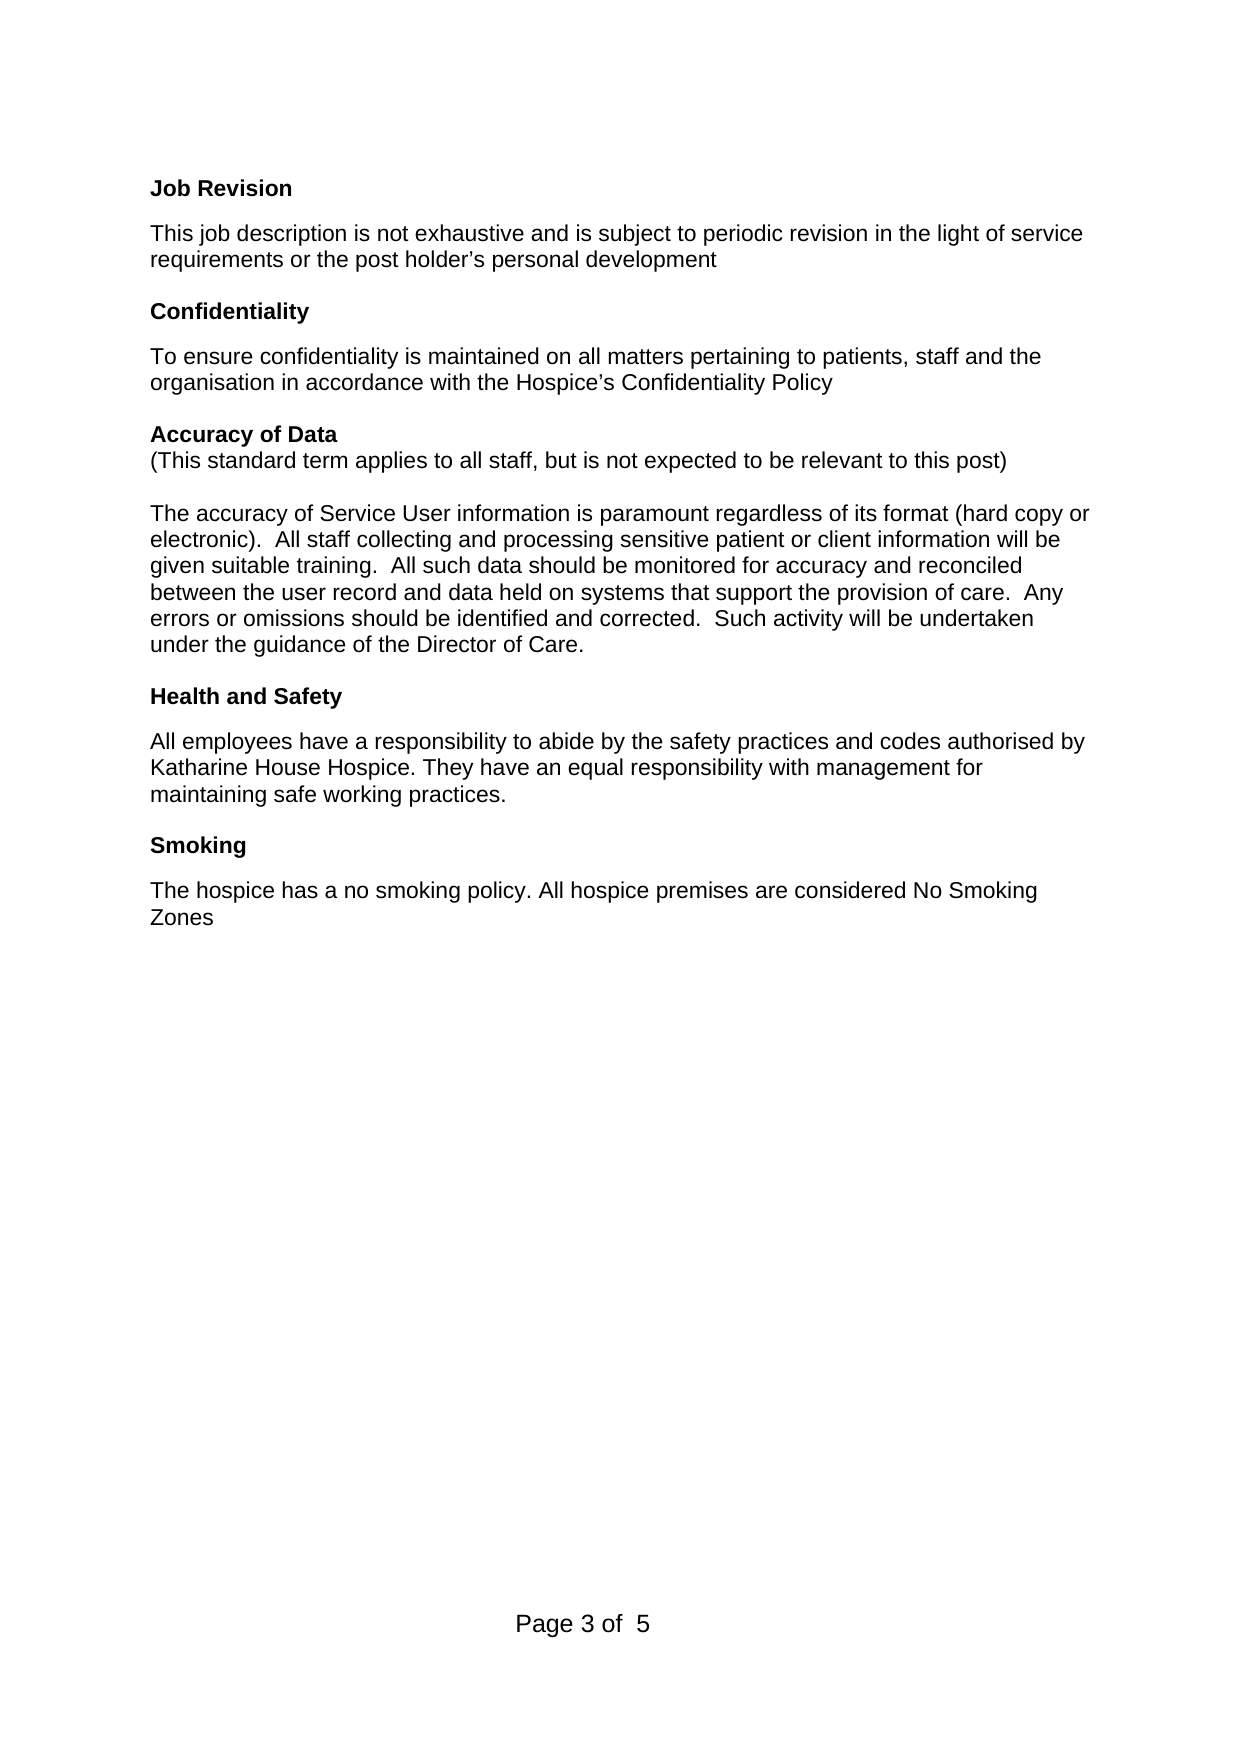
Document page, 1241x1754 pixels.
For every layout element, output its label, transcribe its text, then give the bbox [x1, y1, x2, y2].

text Smoking [150, 832, 1090, 858]
text (This standard term applies to all staff, but is not expected to be relevant to this post) [150, 447, 1090, 473]
text This job description is not exhaustive and is subject to periodic revision in the light of service requirements or the post holder’s personal development [150, 220, 1090, 273]
text The accuracy of Service User information is paramount regardless of its format (hard copy or electronic). All staff collecting and processing sensitive patient or client information will be given suitable training. All such data should be monitored for accuracy and reconciled between the user record and data held on systems that support the provision of care. Any errors or omissions should be identified and corrected. Such activity will be undertaken under the guidance of the Director of Care. [150, 500, 1090, 658]
text Accuracy of Data [150, 421, 1090, 447]
text To ensure confidentiality is maintained on all matters pertaining to patients, staff and the organisation in accordance with the Hospice’s Confidentiality Policy [150, 343, 1090, 396]
text The hospice has a no smoking policy. All hospice premises are considered No Smoking Zones [150, 877, 1090, 930]
text All employees have a responsibility to abide by the safety practices and codes authorised by Katharine House Hospice. They have an equal responsibility with management for maintaining safe working practices. [150, 728, 1090, 807]
text Confidentiality [150, 298, 1090, 324]
text Job Revision [150, 175, 1090, 201]
text Health and Safety [150, 683, 1090, 709]
